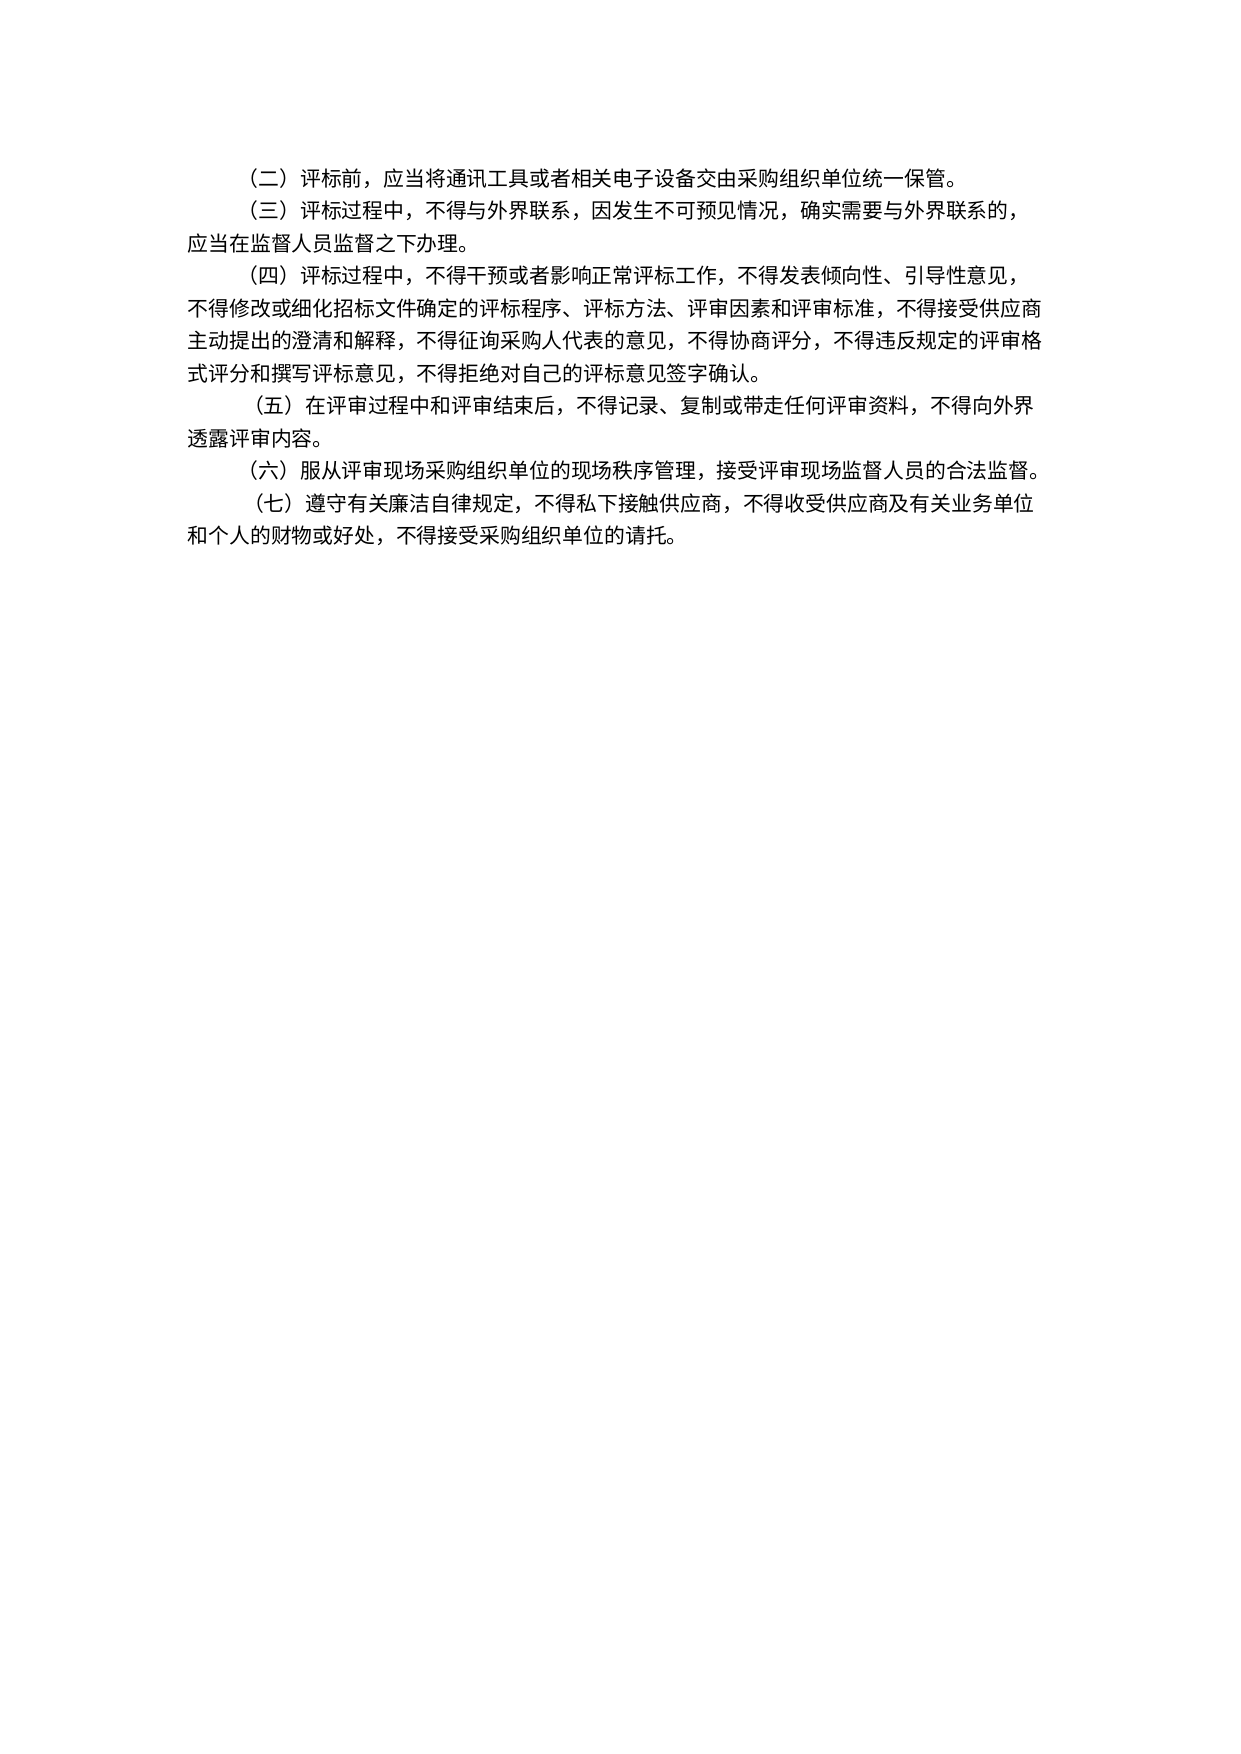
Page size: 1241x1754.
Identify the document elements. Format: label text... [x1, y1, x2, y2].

text （二）评标前，应当将通讯工具或者相关电子设备交由采购组织单位统一保管。 [187, 162, 1053, 194]
text （六）服从评审现场采购组织单位的现场秩序管理，接受评审现场监督人员的合法监督。 [187, 454, 1053, 487]
text （三）评标过程中，不得与外界联系，因发生不可预见情况，确实需要与外界联系的， 应当在监督人员监督之下办理。 [187, 194, 1053, 259]
text （四）评标过程中，不得干预或者影响正常评标工作，不得发表倾向性、引导性意见， 不得修改或细化招标文件确定的评标程序、评标方法、评审因素和评审标准，不得接受供应商主动提出的澄清和解释，不得征询采购人代表的意见，不得协商评分，不得违反规定的评审格式评分和撰写评标意见，不得拒绝对自己的评标意见签字确认。 [187, 259, 1053, 389]
text （七）遵守有关廉洁自律规定，不得私下接触供应商，不得收受供应商及有关业务单位和个人的财物或好处，不得接受采购组织单位的请托。 [187, 487, 1053, 552]
text （五）在评审过程中和评审结束后，不得记录、复制或带走任何评审资料，不得向外界透露评审内容。 [187, 389, 1053, 454]
